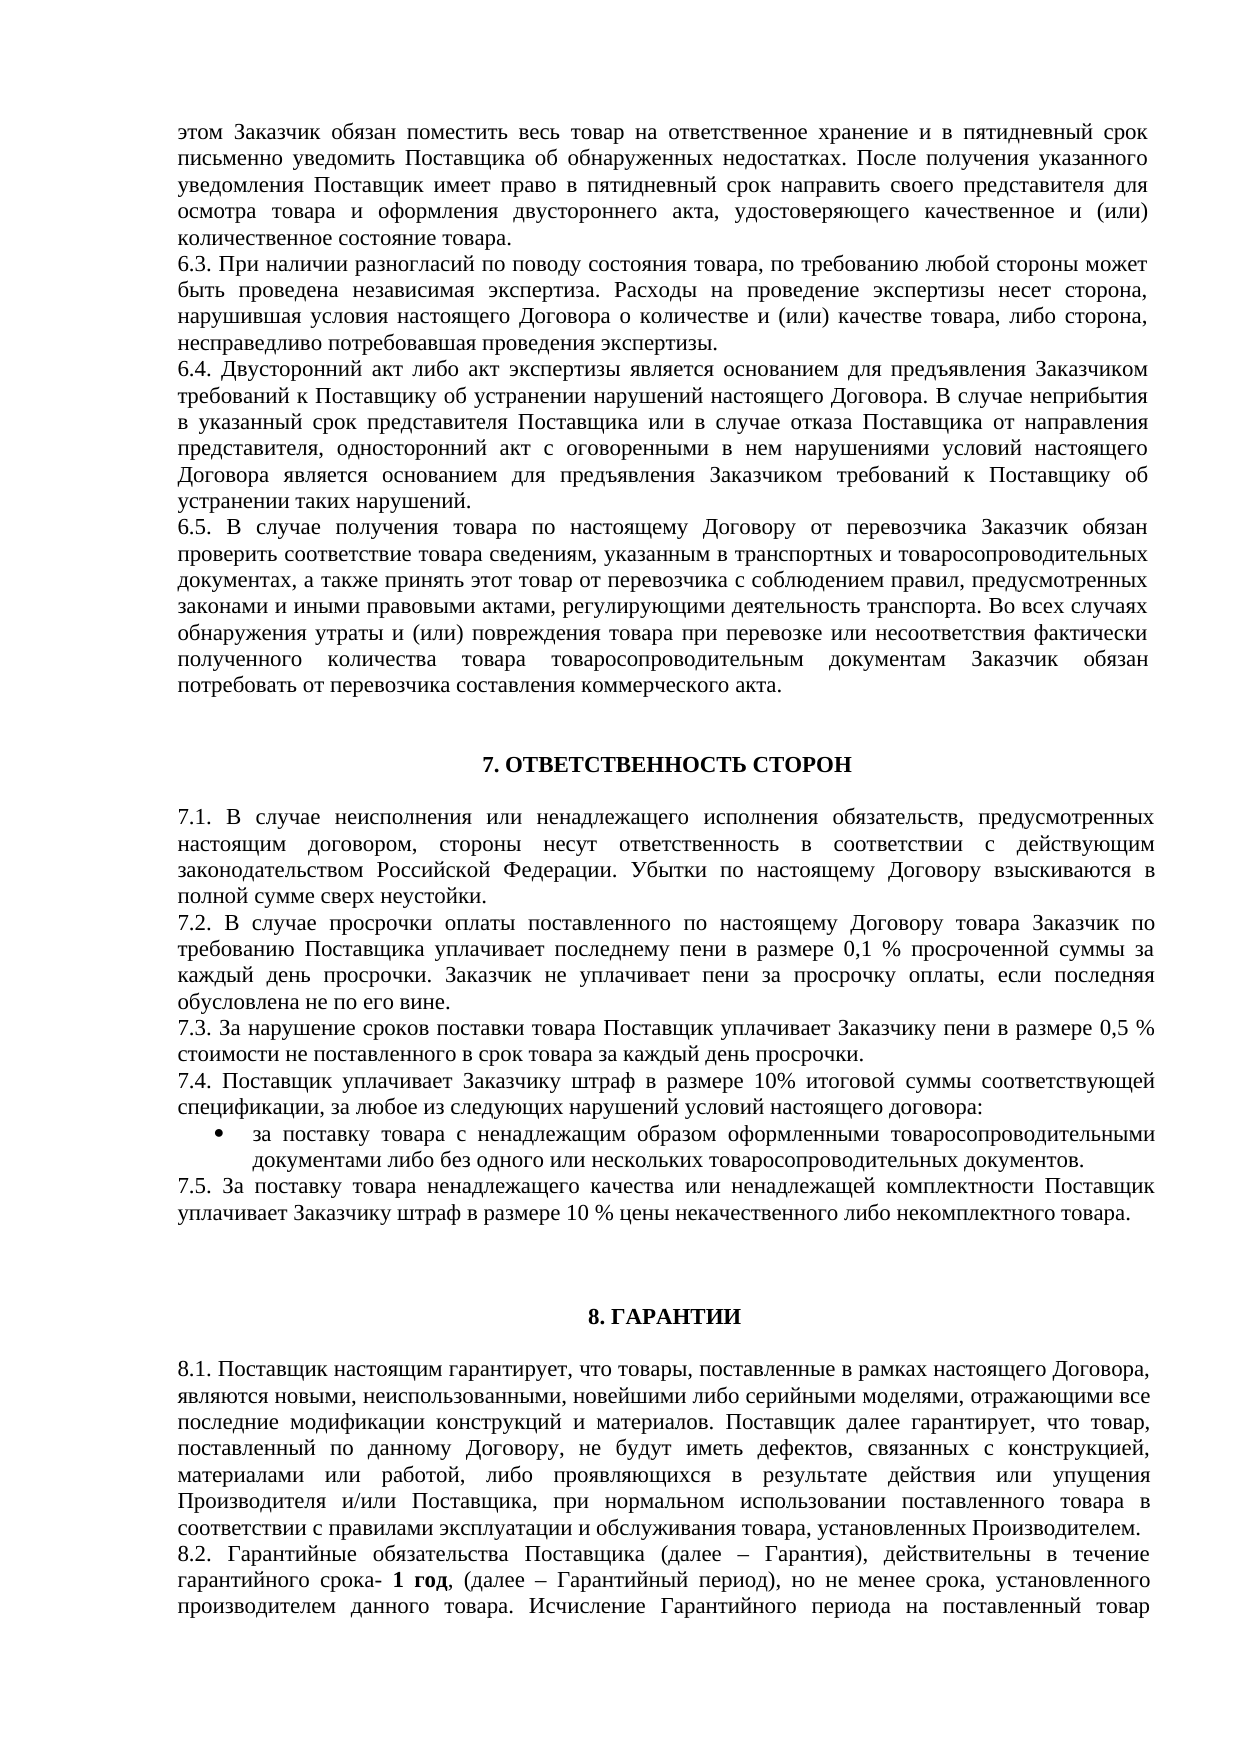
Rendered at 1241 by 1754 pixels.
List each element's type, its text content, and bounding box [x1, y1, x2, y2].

text 6.3. При наличии разногласий по поводу состояния товара, по требованию любой стороны может быть проведена независимая экспертиза. Расходы на проведение экспертизы несет сторона, нарушившая условия настоящего Договора о количестве и (или) качестве товара, либо сторона, несправедливо потребовавшая проведения экспертизы. [177, 250, 1149, 355]
text 7.4. Поставщик уплачивает Заказчику штраф в размере 10% итоговой суммы соответствующей спецификации, за любое из следующих нарушений условий настоящего договора: [177, 1067, 1156, 1119]
text 8. ГАРАНТИИ [177, 1303, 1152, 1329]
text 7.5. За поставку товара ненадлежащего качества или ненадлежащей комплектности Поставщик уплачивает Заказчику штраф в размере 10 % цены некачественного либо некомплектного товара. [177, 1172, 1156, 1225]
list за поставку товара с ненадлежащим образом оформленными товаросопроводительными документами либо без одного или нескольких товаросопроводительных документов. [215, 1119, 1156, 1172]
text 7. ОТВЕТСТВЕННОСТЬ СТОРОН [177, 751, 1156, 777]
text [177, 1540, 1152, 1619]
text 7.1. В случае неисполнения или ненадлежащего исполнения обязательств, предусмотренных настоящим договором, стороны несут ответственность в соответствии с действующим законодательством Российской Федерации. Убытки по настоящему Договору взыскиваются в полной сумме сверх неустойки. [177, 803, 1156, 909]
text 6.4. Двусторонний акт либо акт экспертизы является основанием для предъявления Заказчиком требований к Поставщику об устранении нарушений настоящего Договора. В случае неприбытия в указанный срок представителя Поставщика или в случае отказа Поставщика от направления представителя, односторонний акт с оговоренными в нем нарушениями условий настоящего Договора является основанием для предъявления Заказчиком требований к Поставщику об устранении таких нарушений. [177, 355, 1149, 513]
text 8.1. Поставщик настоящим гарантирует, что товары, поставленные в рамках настоящего Договора, являются новыми, неиспользованными, новейшими либо серийными моделями, отражающими все последние модификации конструкций и материалов. Поставщик далее гарантирует, что товар, поставленный по данному Договору, не будут иметь дефектов, связанных с конструкцией, материалами или работой, либо проявляющихся в результате действия или упущения Производителя и/или Поставщика, при нормальном использовании поставленного товара в соответствии с правилами эксплуатации и обслуживания товара, установленных Производителем. [177, 1355, 1152, 1540]
text 7.3. За нарушение сроков поставки товара Поставщик уплачивает Заказчику пени в размере 0,5 % стоимости не поставленного в срок товара за каждый день просрочки. [177, 1014, 1156, 1067]
text 7.2. В случае просрочки оплаты поставленного по настоящему Договору товара Заказчик по требованию Поставщика уплачивает последнему пени в размере 0,1 % просроченной суммы за каждый день просрочки. Заказчик не уплачивает пени за просрочку оплаты, если последняя обусловлена не по его вине. [177, 909, 1156, 1014]
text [177, 118, 1149, 250]
text 6.5. В случае получения товара по настоящему Договору от перевозчика Заказчик обязан проверить соответствие товара сведениям, указанным в транспортных и товаросопроводительных документах, а также принять этот товар от перевозчика с соблюдением правил, предусмотренных законами и иными правовыми актами, регулирующими деятельность транспорта. Во всех случаях обнаружения утраты и (или) повреждения товара при перевозке или несоответствия фактически полученного количества товара товаросопроводительным документам Заказчик обязан потребовать от перевозчика составления коммерческого акта. [177, 513, 1149, 698]
